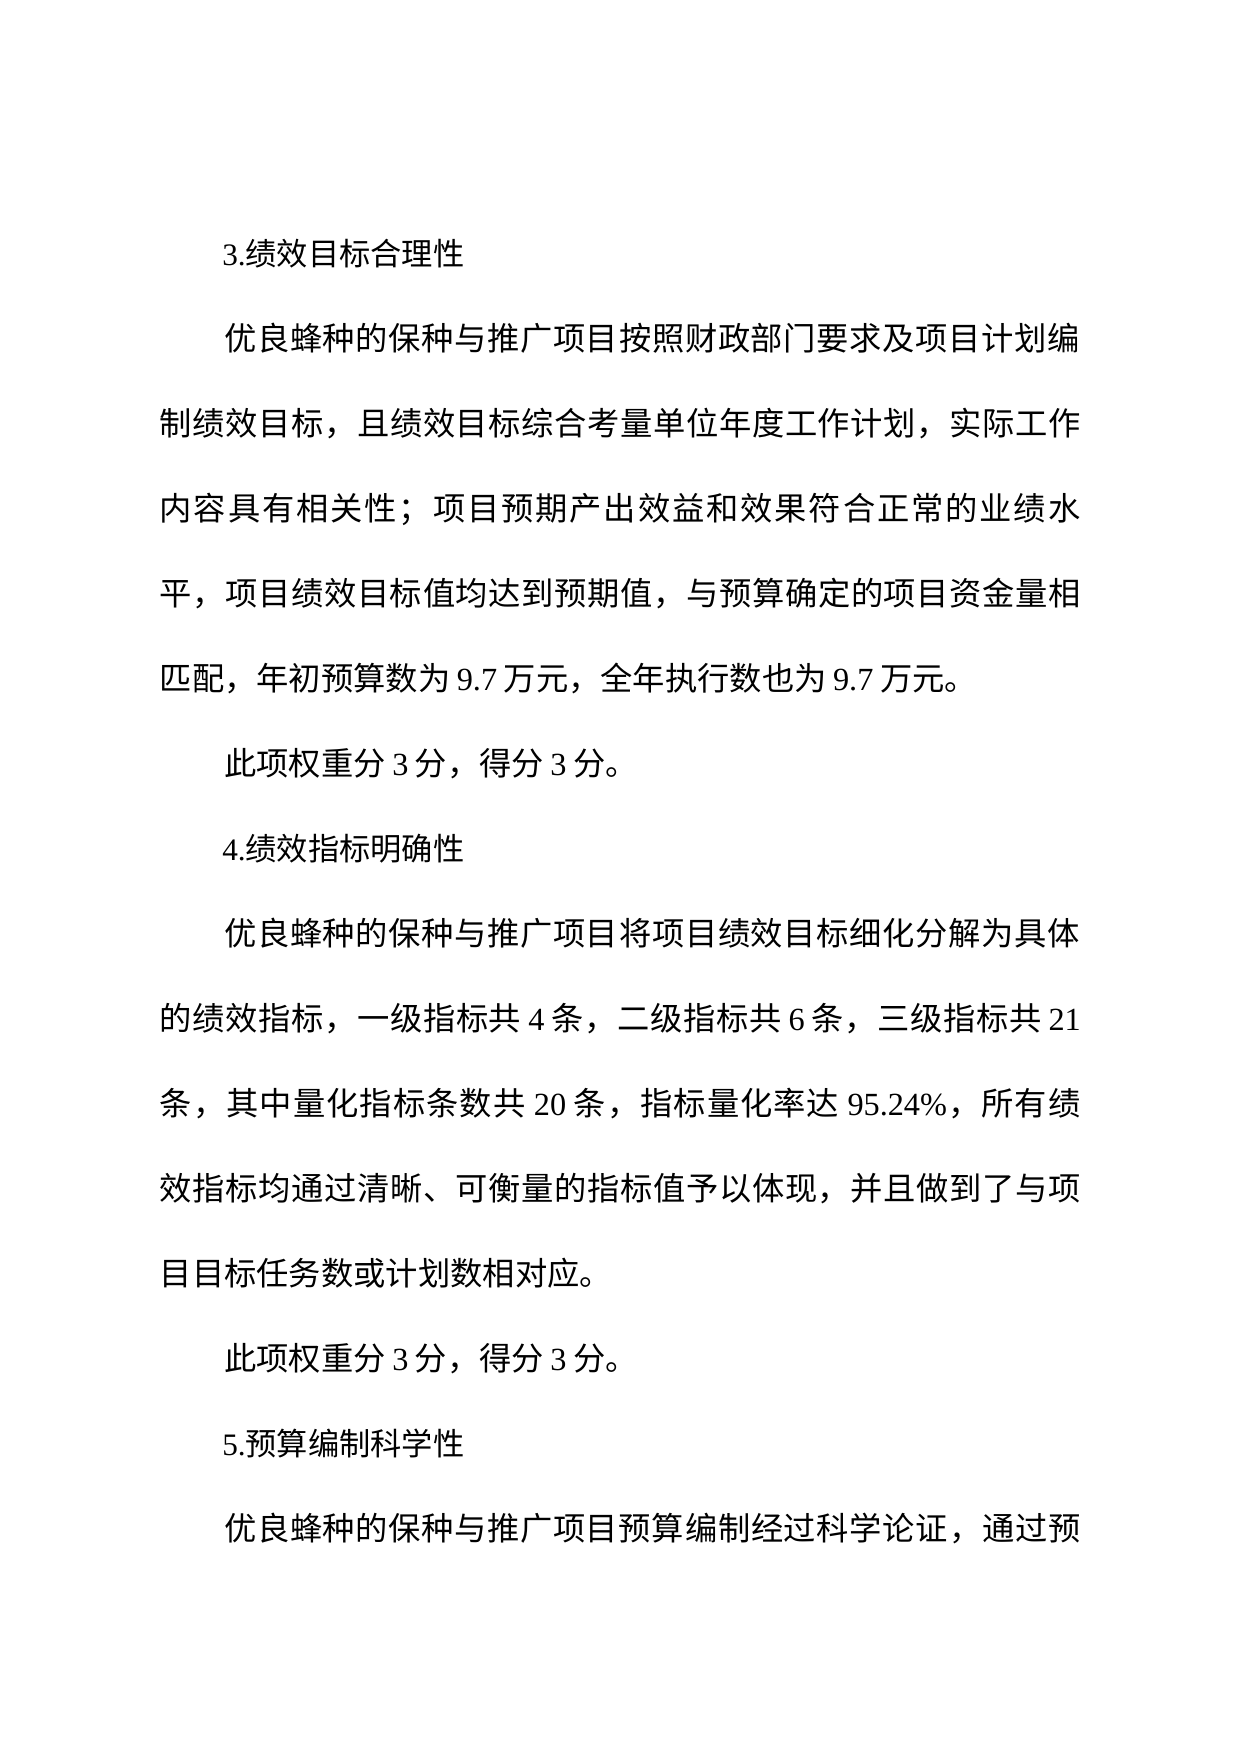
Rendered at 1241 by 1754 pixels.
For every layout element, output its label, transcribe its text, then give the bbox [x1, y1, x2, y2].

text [159, 1484, 1081, 1569]
text 此项权重分3分，得分3分。 [159, 719, 1081, 804]
text 优良蜂种的保种与推广项目将项目绩效目标细化分解为具体的绩效指标，一级指标共4条，二级指标共6条，三级指标共21条，其中量化指标条数共20条，指标量化率达95.24%，所有绩效指标均通过清晰、可衡量的指标值予以体现，并且做到了与项目目标任务数或计划数相对应。 [159, 889, 1081, 1314]
text 优良蜂种的保种与推广项目按照财政部门要求及项目计划编制绩效目标，且绩效目标综合考量单位年度工作计划，实际工作内容具有相关性；项目预期产出效益和效果符合正常的业绩水平，项目绩效目标值均达到预期值，与预算确定的项目资金量相匹配，年初预算数为9.7万元，全年执行数也为9.7万元。 [159, 294, 1081, 719]
text 4.绩效指标明确性 [159, 804, 1081, 889]
text 5.预算编制科学性 [159, 1399, 1081, 1484]
text 此项权重分3分，得分3分。 [159, 1314, 1081, 1399]
text 3.绩效目标合理性 [159, 209, 1081, 294]
